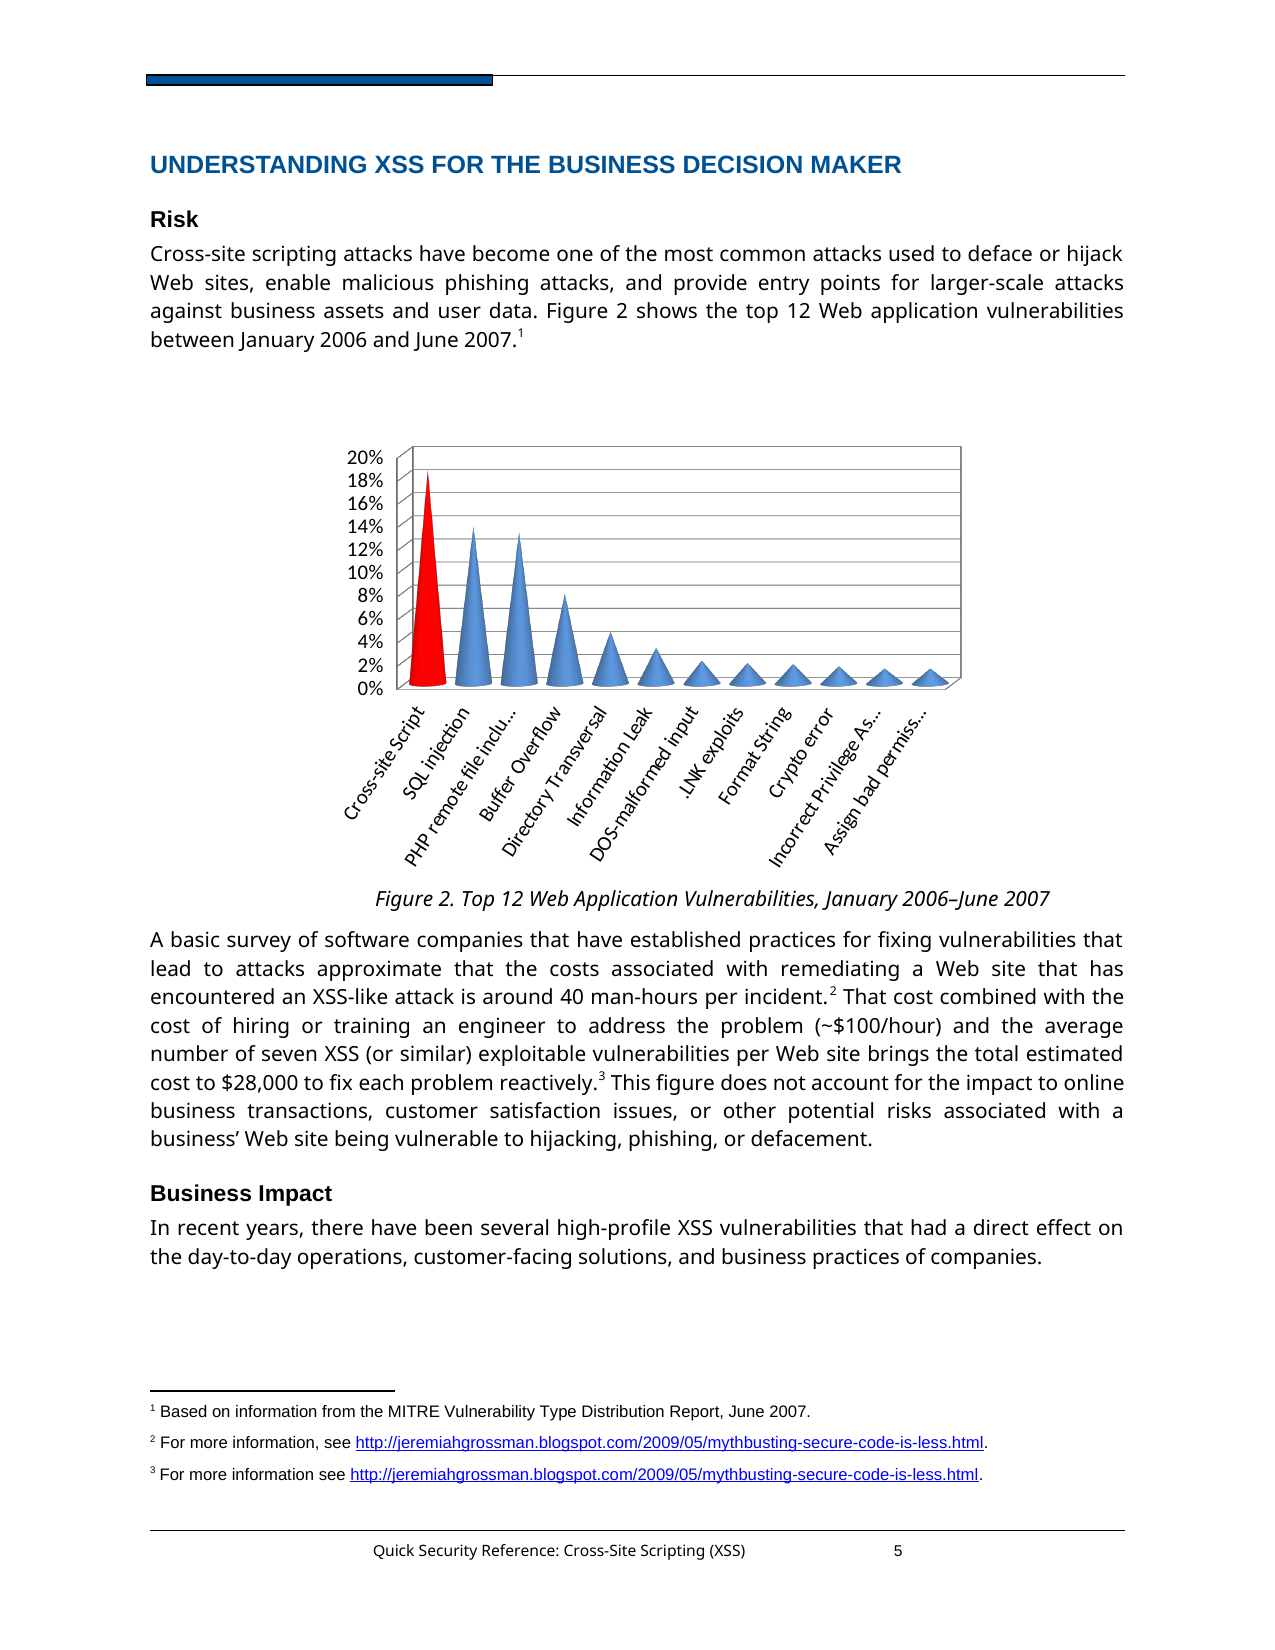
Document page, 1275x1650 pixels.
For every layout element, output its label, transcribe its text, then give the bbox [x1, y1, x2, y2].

text In recent years, there have been several high-profile XSS vulnerabilities that had a direct effect on the day-to-day operations, customer-facing solutions, and business practices of companies. [150, 1213, 1125, 1270]
subtitle Business Impact [150, 1178, 1125, 1207]
subtitle Risk [150, 204, 1125, 233]
text A basic survey of software companies that have established practices for fixing vulnerabilities that lead to attacks approximate that the costs associated with remediating a Web site that has encountered an XSS-like attack is around 40 man-hours per incident. That cost combined with the cost of hiring or training an engineer to address the problem (~$100/hour) and the average number of seven XSS (or similar) exploitable vulnerabilities per Web site brings the total estimated cost to $28,000 to fix each problem reactively. This figure does not account for the impact to online business transactions, customer satisfaction issues, or other potential risks associated with a business’ Web site being vulnerable to hijacking, phishing, or defacement. [150, 925, 1125, 1153]
text Figure 2. Top 12 Web Application Vulnerabilities, January 2006–June 2007 [300, 884, 1125, 913]
subtitle Understanding XSS for the Business Decision Maker [150, 150, 1125, 179]
text Cross-site scripting attacks have become one of the most common attacks used to deface or hijack Web sites, enable malicious phishing attacks, and provide entry points for larger-scale attacks against business assets and user data. Figure 2 shows the top 12 Web application vulnerabilities between January 2006 and June 2007. [150, 239, 1125, 353]
